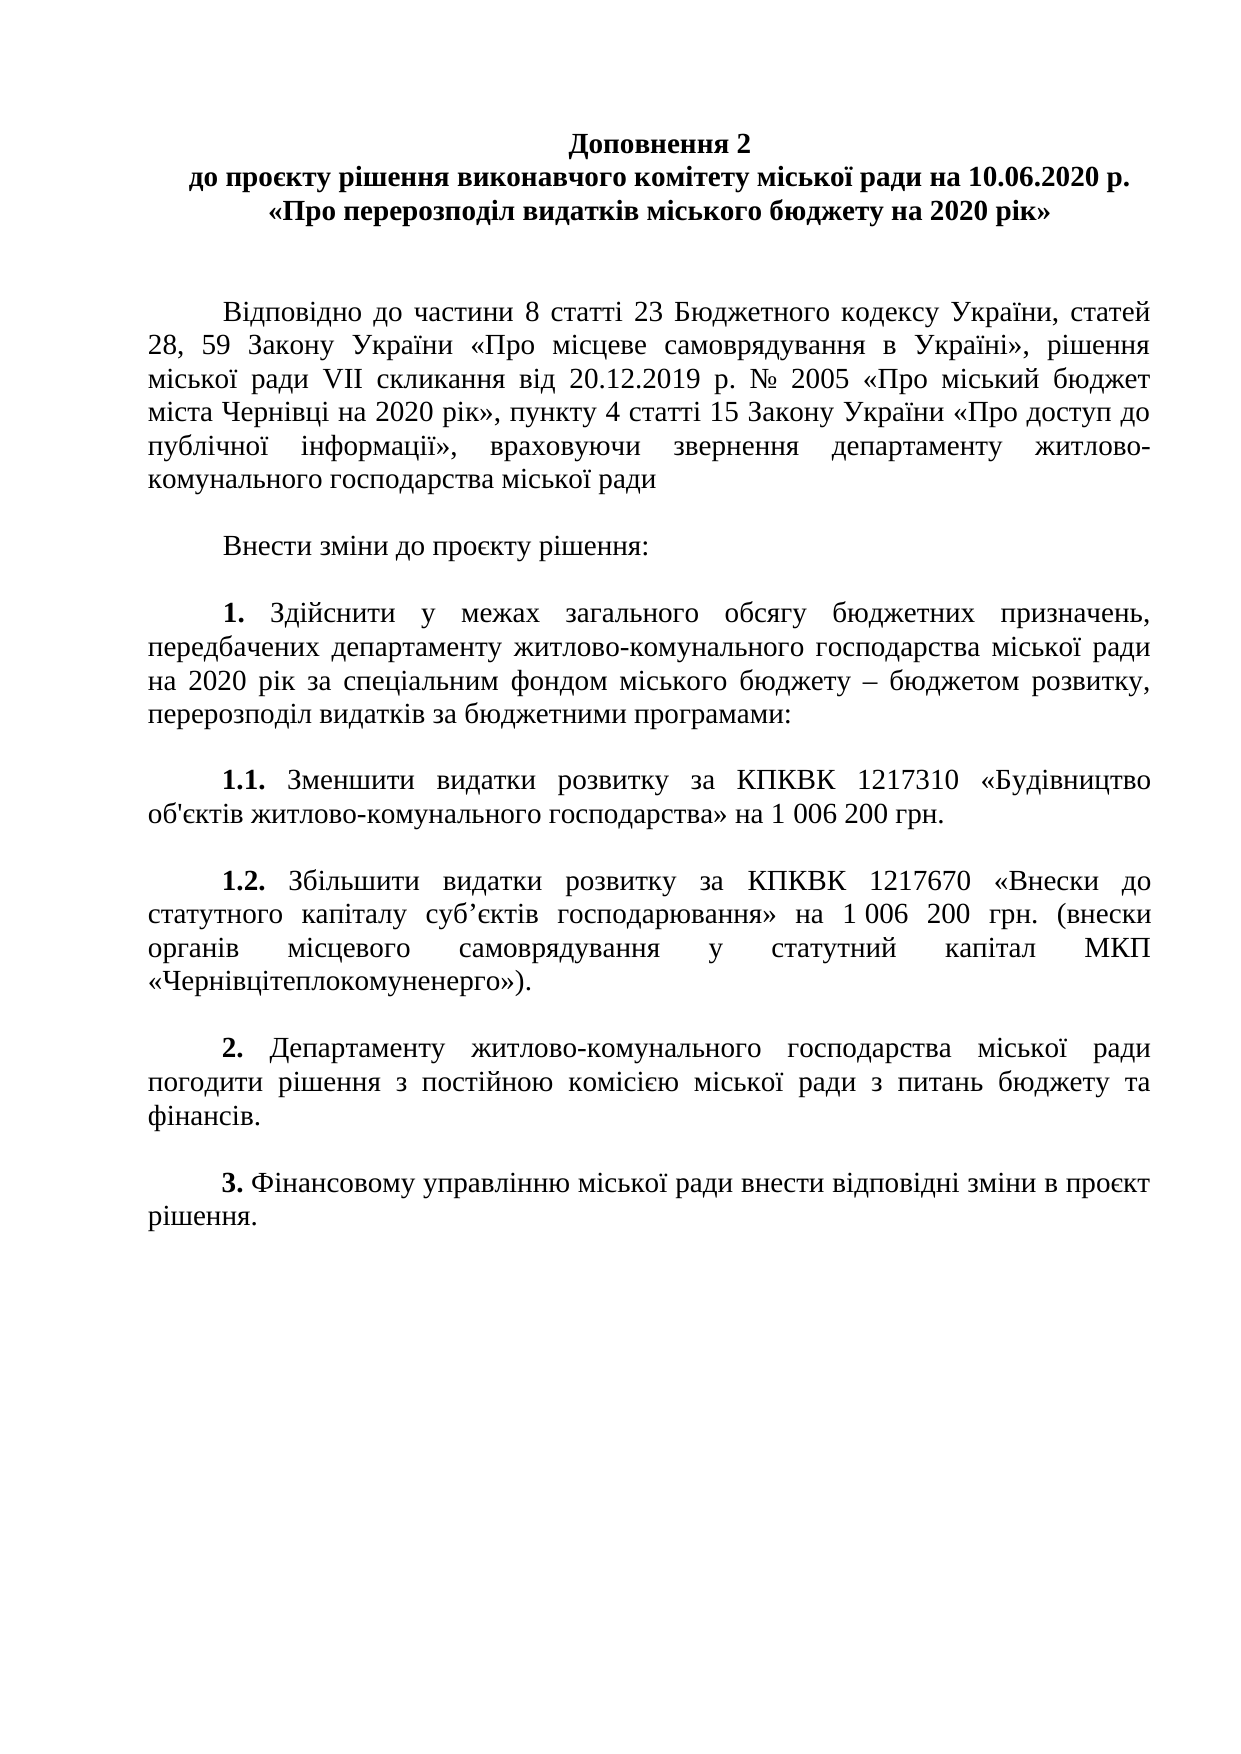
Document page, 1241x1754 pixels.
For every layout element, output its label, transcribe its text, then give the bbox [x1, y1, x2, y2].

text 3. Фінансовому управлінню міської ради внести відповідні зміни в проєкт рішення. [148, 1165, 1152, 1232]
text 1. Здійснити у межах загального обсягу бюджетних призначень, передбачених департаменту житлово-комунального господарства міської ради на 2020 рік за спеціальним фондом міського бюджету – бюджетом розвитку, перерозподіл видатків за бюджетними програмами: [148, 596, 1152, 730]
table_header Доповнення 2 до проєкту рішення виконавчого комітету міської ради на 10.06.2020 р. «Про перерозподіл видатків міського бюджету на 2020 рік» [148, 126, 1171, 260]
text 1.1. Зменшити видатки розвитку за КПКВК 1217310 «Будівництво об'єктів житлово-комунального господарства» на 1 006 200 грн. [148, 762, 1152, 829]
text Відповідно до частини 8 статті 23 Бюджетного кодексу України, статей 28, 59 Закону України «Про місцеве самоврядування в Україні», рішення міської ради VII скликання від 20.12.2019 р. № 2005 «Про міський бюджет міста Чернівці на 2020 рік», пункту 4 статті 15 Закону України «Про доступ до публічної інформації», враховуючи звернення департаменту житлово-комунального господарства міської ради [148, 294, 1152, 495]
text Внести зміни до проєкту рішення: [148, 528, 1152, 562]
text 1.2. Збільшити видатки розвитку за КПКВК 1217670 «Внески до статутного капіталу суб’єктів господарювання» на 1 006 200 грн. (внески органів місцевого самоврядування у статутний капітал МКП «Чернівцітеплокомуненерго»). [148, 863, 1152, 997]
text 2. Департаменту житлово-комунального господарства міської ради погодити рішення з постійною комісією міської ради з питань бюджету та фінансів. [148, 1031, 1152, 1131]
